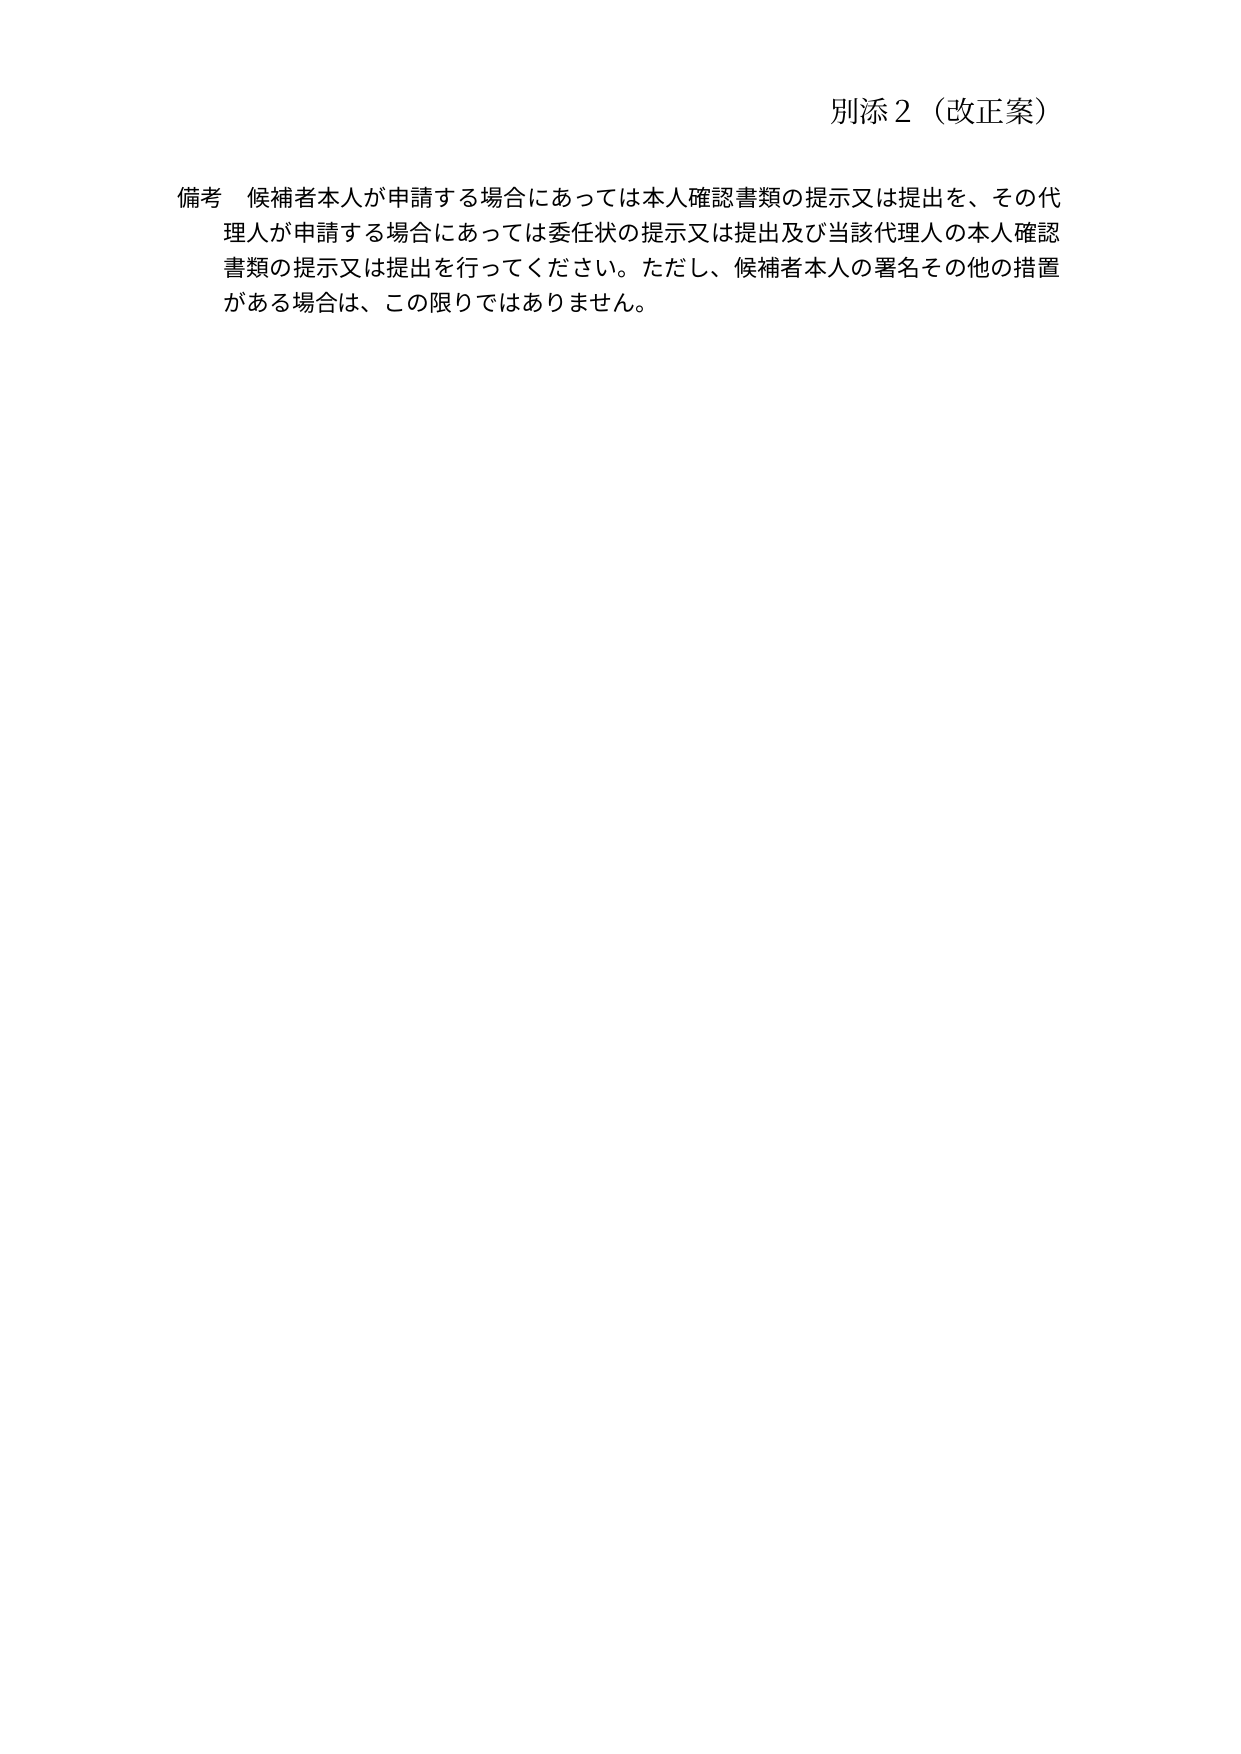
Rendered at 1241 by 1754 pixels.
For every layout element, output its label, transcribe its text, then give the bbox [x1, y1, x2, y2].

text 備考 候補者本人が申請する場合にあっては本人確認書類の提示又は提出を、その代理人が申請する場合にあっては委任状の提示又は提出及び当該代理人の本人確認書類の提示又は提出を行ってください。ただし、候補者本人の署名その他の措置がある場合は、この限りではありません。 [177, 179, 1063, 319]
